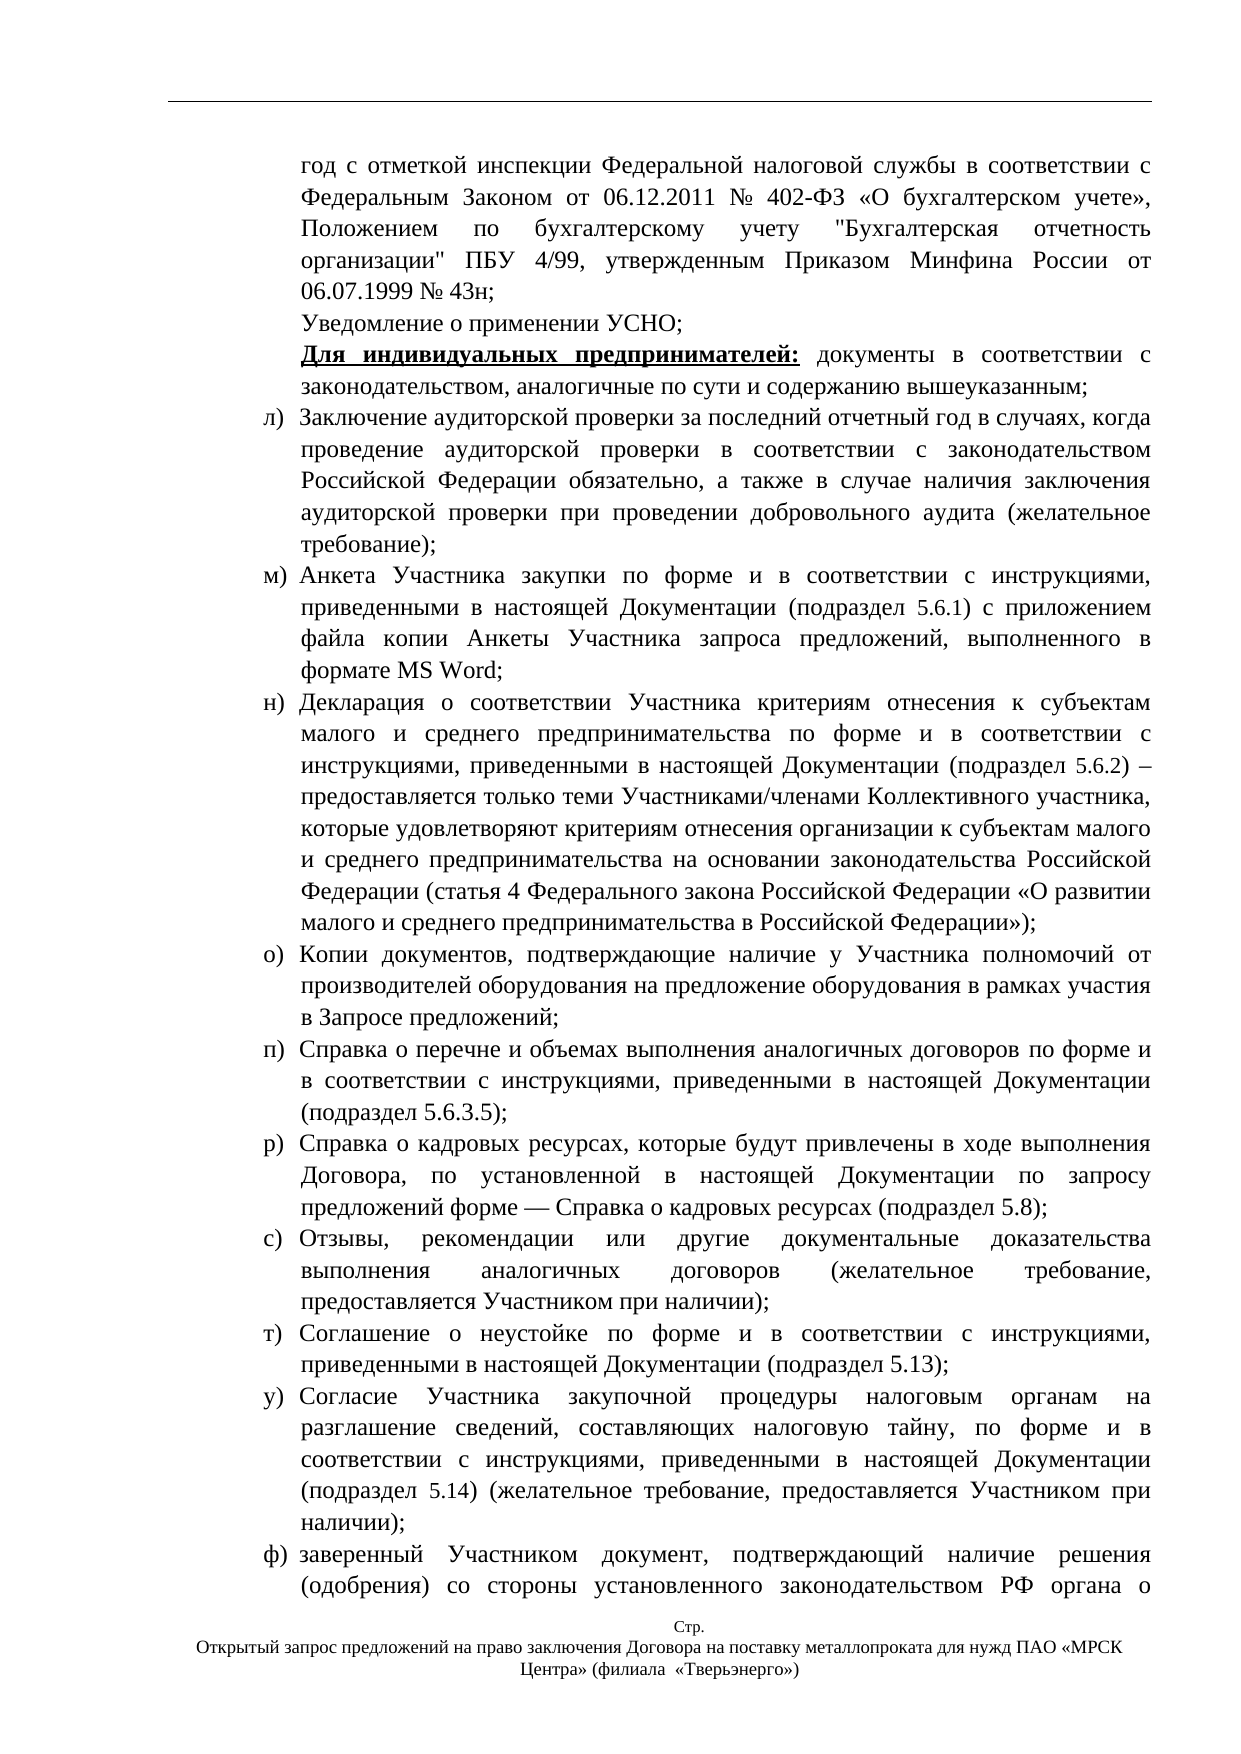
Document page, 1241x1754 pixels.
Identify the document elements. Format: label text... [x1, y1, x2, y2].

list Анкета Участника закупки по форме и в соответствии с инструкциями, приведенными в настоящей Документации (подраздел 5.6.1) с приложением файла копии Анкеты Участника запроса предложений, выполненного в формате MS Word; [263, 560, 1152, 684]
list Согласие Участника закупочной процедуры налоговым органам на разглашение сведений, составляющих налоговую тайну, по форме и в соответствии с инструкциями, приведенными в настоящей Документации (подраздел 5.14) (желательное требование, предоставляется Участником при наличии); [263, 1381, 1152, 1536]
list Справка о кадровых ресурсах, которые будут привлечены в ходе выполнения Договора, по установленной в настоящей Документации по запросу предложений форме — Справка о кадровых ресурсах (подраздел 5.8); [263, 1128, 1152, 1220]
list Декларация о соответствии Участника критериям отнесения к субъектам малого и среднего предпринимательства по форме и в соответствии с инструкциями, приведенными в настоящей Документации (подраздел 5.6.2) – предоставляется только теми Участниками/членами Коллективного участника, которые удовлетворяют критериям отнесения организации к субъектам малого и среднего предпринимательства на основании законодательства Российской Федерации (статья 4 Федерального закона Российской Федерации «О развитии малого и среднего предпринимательства в Российской Федерации»); [263, 687, 1152, 936]
text Уведомление о применении УСНО; [301, 308, 1152, 337]
text Для индивидуальных предпринимателей: документы в соответствии с законодательством, аналогичные по сути и содержанию вышеуказанным; [301, 339, 1152, 400]
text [301, 150, 1152, 305]
list Копии документов, подтверждающие наличие у Участника полномочий от производителей оборудования на предложение оборудования в рамках участия в Запросе предложений; [263, 939, 1152, 1031]
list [263, 1539, 1152, 1599]
list Соглашение о неустойке по форме и в соответствии с инструкциями, приведенными в настоящей Документации (подраздел 5.13); [263, 1318, 1152, 1378]
list Отзывы, рекомендации или другие документальные доказательства выполнения аналогичных договоров (желательное требование, предоставляется Участником при наличии); [263, 1223, 1152, 1315]
list Справка о перечне и объемах выполнения аналогичных договоров по форме и в соответствии с инструкциями, приведенными в настоящей Документации (подраздел 5.6.3.5); [263, 1034, 1152, 1126]
list Заключение аудиторской проверки за последний отчетный год в случаях, когда проведение аудиторской проверки в соответствии с законодательством Российской Федерации обязательно, а также в случае наличия заключения аудиторской проверки при проведении добровольного аудита (желательное требование); [263, 402, 1152, 557]
